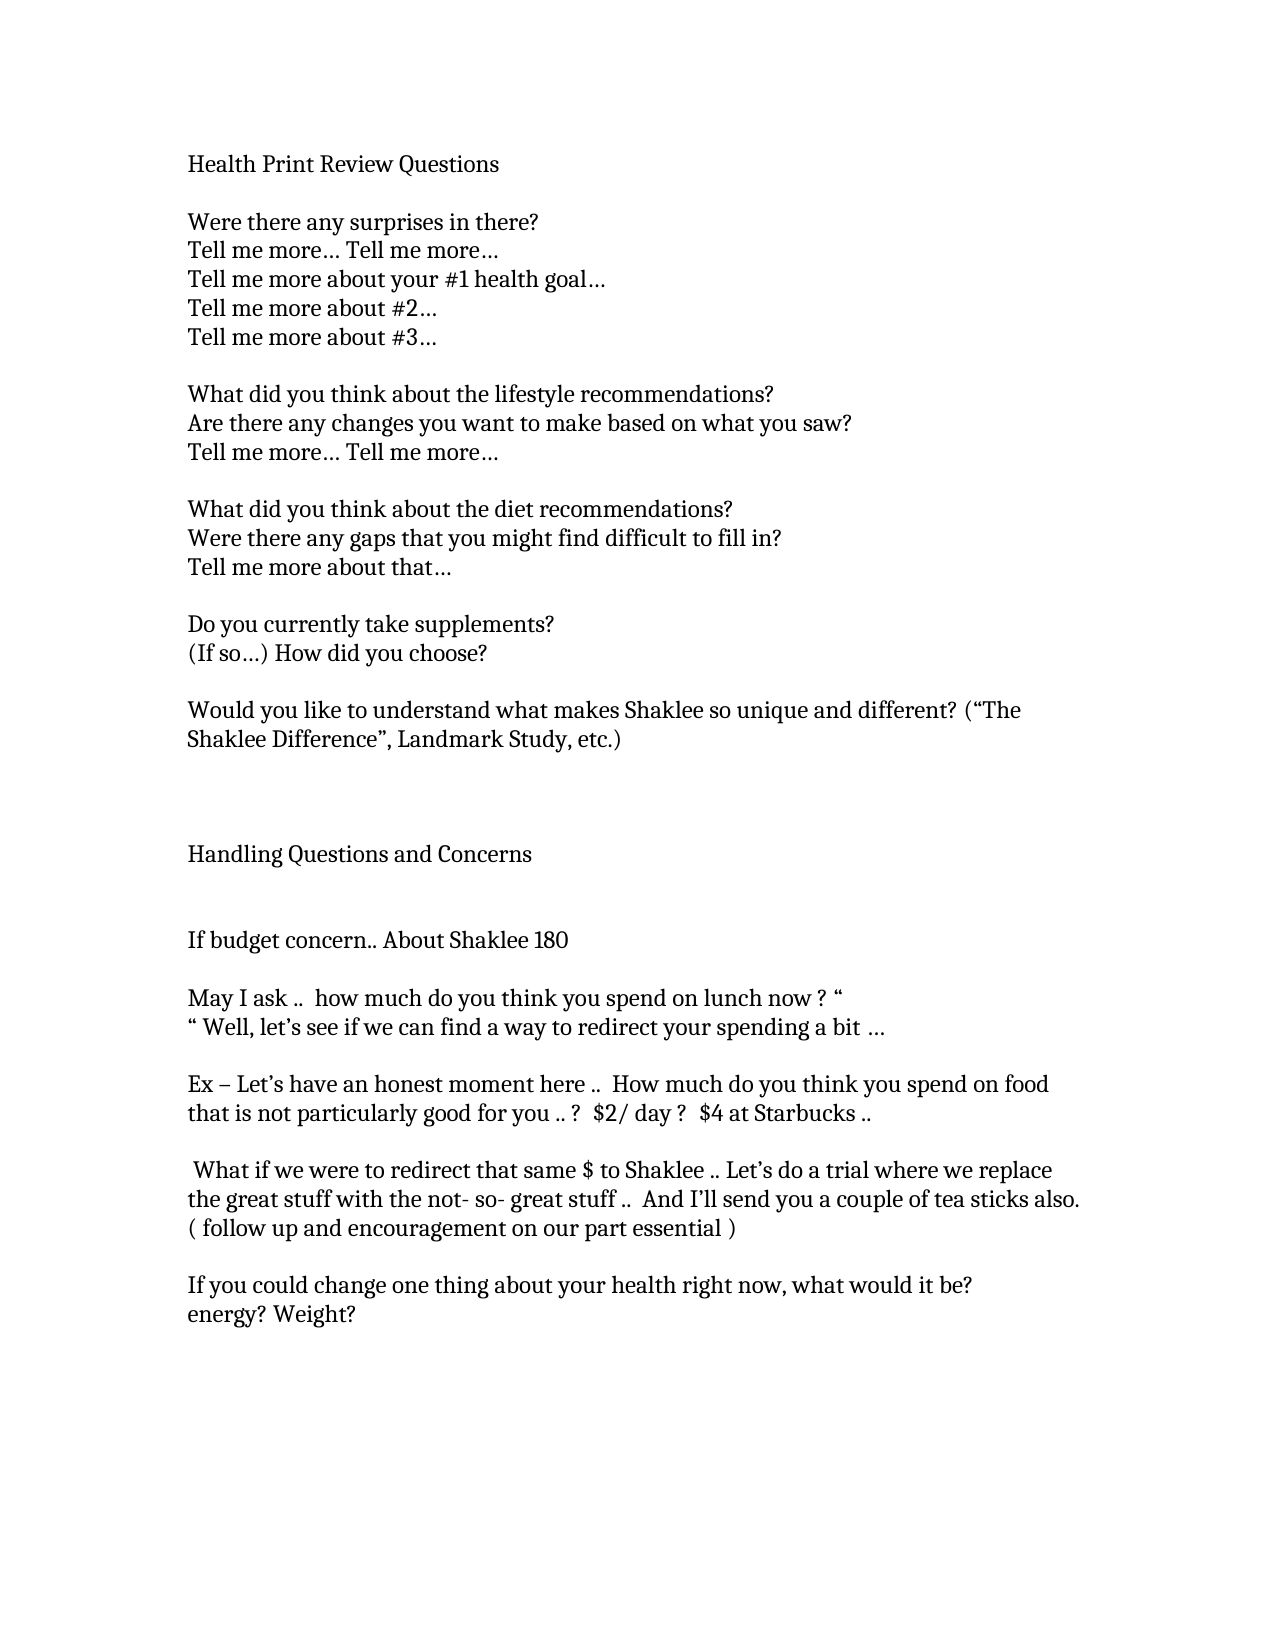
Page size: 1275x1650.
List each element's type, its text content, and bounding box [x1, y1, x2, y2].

text Handling Questions and Concerns [187, 840, 1087, 869]
text What did you think about the diet recommendations? Were there any gaps that you might find difficult to fill in? Tell me more about that… [187, 466, 1087, 581]
text Do you currently take supplements? (If so…) How did you choose? [187, 581, 1087, 667]
text Ex – Let’s have an honest moment here .. How much do you think you spend on food that is not particularly good for you .. ? $2/ day ? $4 at Starbucks .. [187, 1070, 1087, 1127]
text What if we were to redirect that same $ to Shaklee .. Let’s do a trial where we replace the great stuff with the not- so- great stuff .. And I’ll send you a couple of tea sticks also. ( follow up and encouragement on our part essential ) [187, 1156, 1087, 1242]
text Would you like to understand what makes Shaklee so unique and different? (“The Shaklee Difference”, Landmark Study, etc.) [187, 667, 1087, 754]
text If you could change one thing about your health right now, what would it be? energy? Weight? [187, 1271, 1087, 1329]
text Health Print Review Questions [187, 150, 1087, 179]
text What did you think about the lifestyle recommendations? Are there any changes you want to make based on what you saw? Tell me more… Tell me more… [187, 351, 1087, 466]
text If budget concern.. About Shaklee 180 [187, 926, 1087, 955]
text May I ask .. how much do you think you spend on lunch now ? “ [187, 984, 1087, 1012]
text Were there any surprises in there? Tell me more… Tell me more… Tell me more about your #1 health goal… Tell me more about #2… Tell me more about #3… [187, 207, 1087, 351]
text “ Well, let’s see if we can find a way to redirect your spending a bit … [187, 1012, 1087, 1041]
